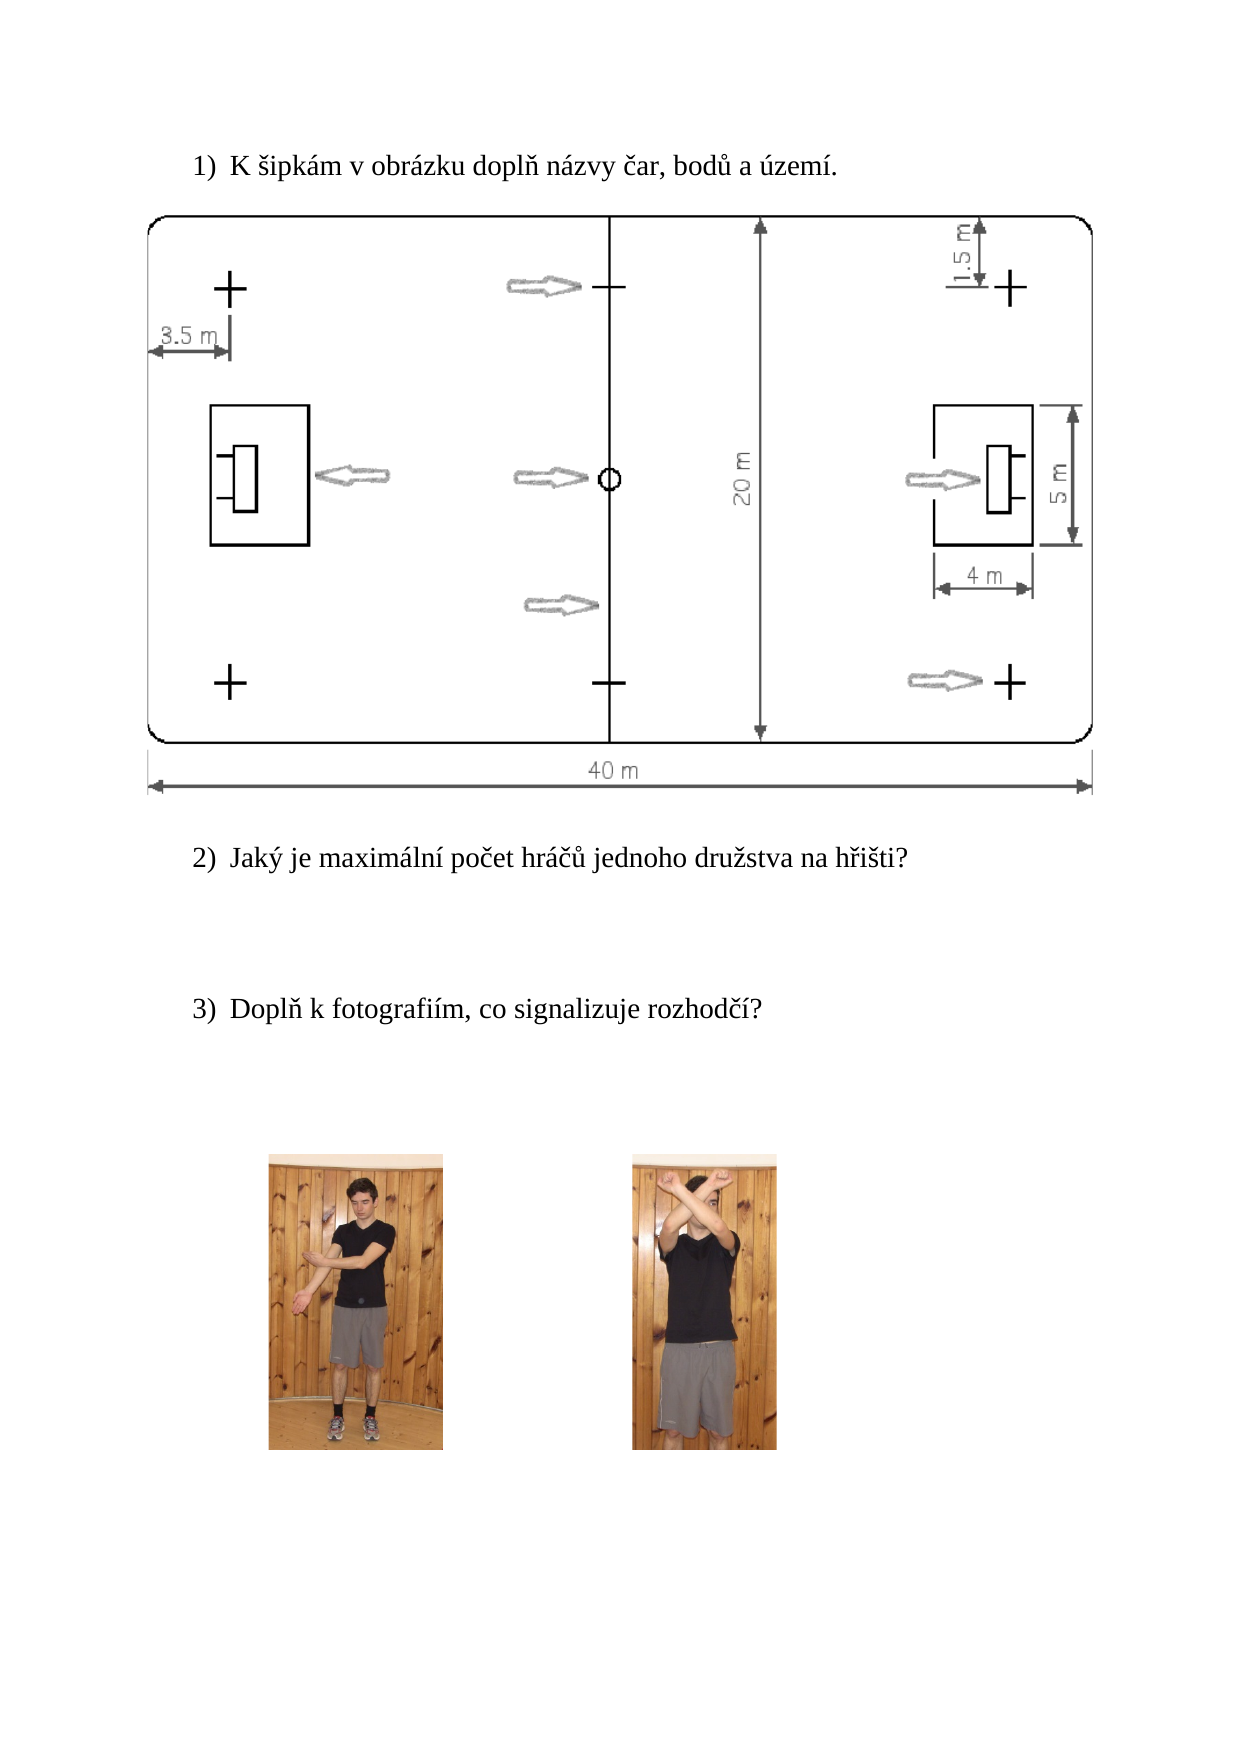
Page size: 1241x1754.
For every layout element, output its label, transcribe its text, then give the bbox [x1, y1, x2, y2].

picture [147, 207, 1093, 815]
picture [268, 1154, 443, 1450]
list Doplň k fotografiím, co signalizuje rozhodčí? [192, 991, 1093, 1024]
list K šipkám v obrázku doplň názvy čar, bodů a území. [192, 148, 1093, 181]
list Jaký je maximální počet hráčů jednoho družstva na hřišti? [192, 840, 1093, 874]
picture [632, 1154, 777, 1450]
